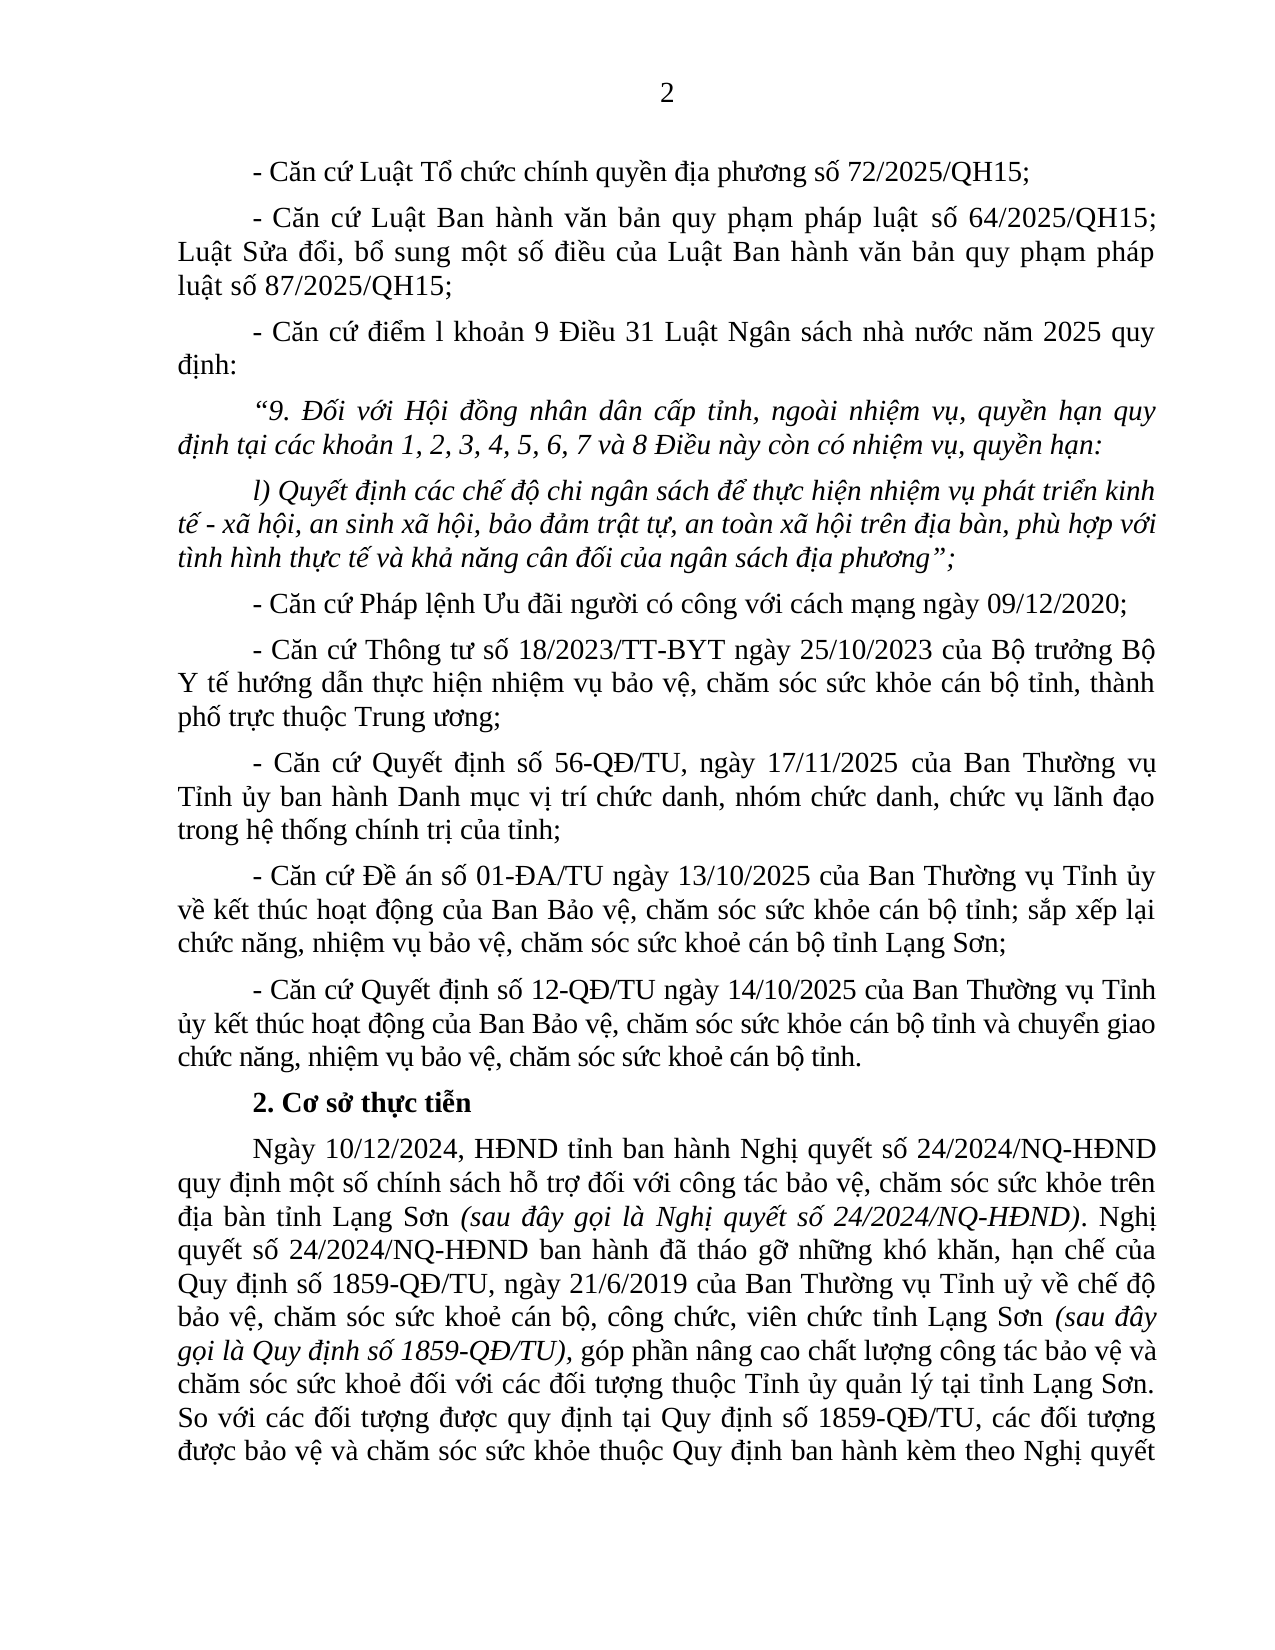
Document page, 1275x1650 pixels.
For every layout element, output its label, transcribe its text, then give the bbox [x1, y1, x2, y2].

text - Căn cứ Luật Ban hành văn bản quy phạm pháp luật số 64/2025/QH15; Luật Sửa đổi, bổ sung một số điều của Luật Ban hành văn bản quy phạm pháp luật số 87/2025/QH15; [177, 201, 1157, 301]
text - Căn cứ Pháp lệnh Ưu đãi người có công với cách mạng ngày 09/12/2020; [177, 586, 1157, 619]
text “9. Đối với Hội đồng nhân dân cấp tỉnh, ngoài nhiệm vụ, quyền hạn quy định tại các khoản 1, 2, 3, 4, 5, 6, 7 và 8 Điều này còn có nhiệm vụ, quyền hạn: [177, 393, 1157, 460]
text - Căn cứ điểm l khoản 9 Điều 31 Luật Ngân sách nhà nước năm 2025 quy định: [177, 314, 1157, 381]
text - Căn cứ Quyết định số 56-QĐ/TU, ngày 17/11/2025 của Ban Thường vụ Tỉnh ủy ban hành Danh mục vị trí chức danh, nhóm chức danh, chức vụ lãnh đạo trong hệ thống chính trị của tỉnh; [177, 745, 1157, 846]
text - Căn cứ Đề án số 01-ĐA/TU ngày 13/10/2025 của Ban Thường vụ Tỉnh ủy về kết thúc hoạt động của Ban Bảo vệ, chăm sóc sức khỏe cán bộ tỉnh; sắp xếp lại chức năng, nhiệm vụ bảo vệ, chăm sóc sức khoẻ cán bộ tỉnh Lạng Sơn; [177, 858, 1157, 959]
text - Căn cứ Luật Tổ chức chính quyền địa phương số 72/2025/QH15; [177, 154, 1157, 188]
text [176, 1131, 1158, 1499]
text - Căn cứ Quyết định số 12-QĐ/TU ngày 14/10/2025 của Ban Thường vụ Tỉnh ủy kết thúc hoạt động của Ban Bảo vệ, chăm sóc sức khỏe cán bộ tỉnh và chuyển giao chức năng, nhiệm vụ bảo vệ, chăm sóc sức khoẻ cán bộ tỉnh. [176, 971, 1158, 1073]
text 2. Cơ sở thực tiễn [176, 1084, 1158, 1119]
text l) Quyết định các chế độ chi ngân sách để thực hiện nhiệm vụ phát triển kinh tế - xã hội, an sinh xã hội, bảo đảm trật tự, an toàn xã hội trên địa bàn, phù hợp với tình hình thực tế và khả năng cân đối của ngân sách địa phương”; [177, 473, 1157, 573]
text - Căn cứ Thông tư số 18/2023/TT-BYT ngày 25/10/2023 của Bộ trưởng Bộ Y tế hướng dẫn thực hiện nhiệm vụ bảo vệ, chăm sóc sức khỏe cán bộ tỉnh, thành phố trực thuộc Trung ương; [177, 632, 1157, 733]
